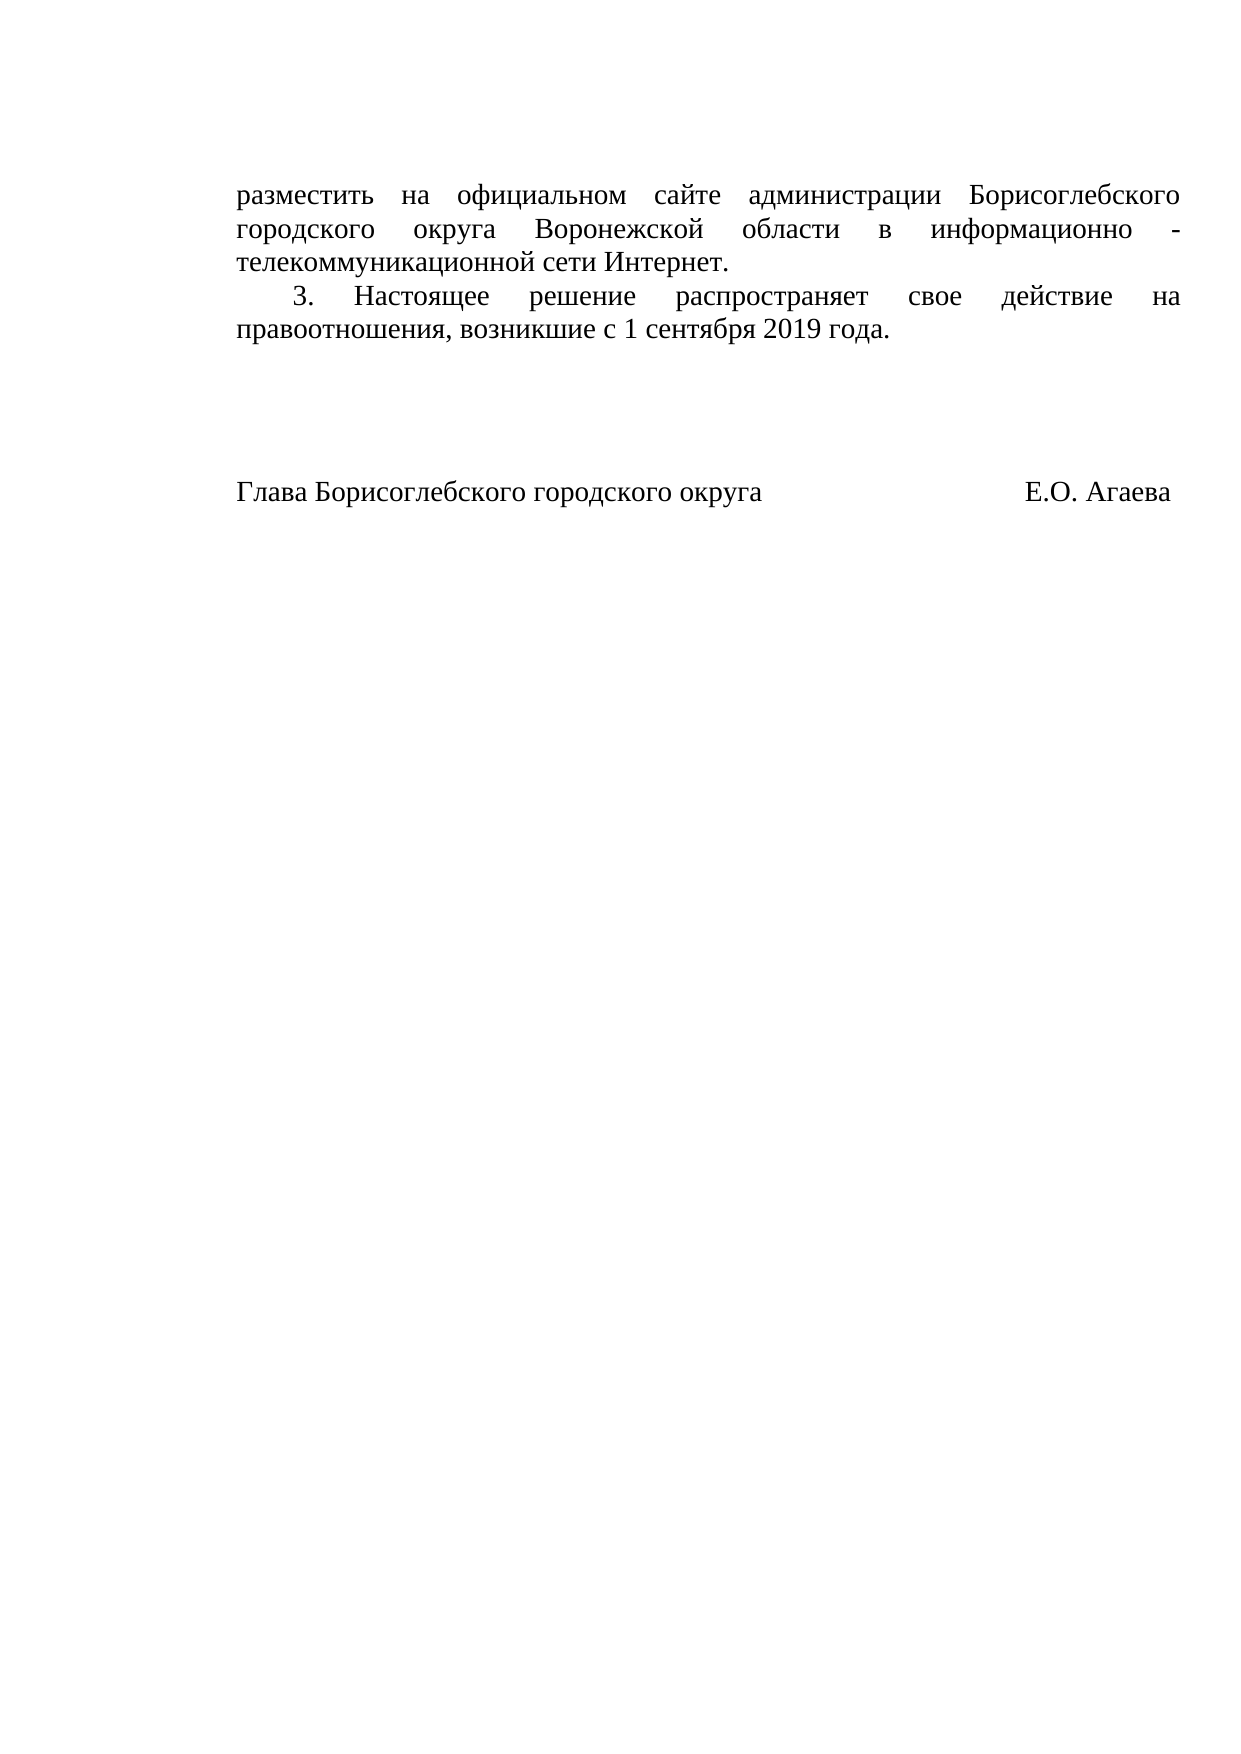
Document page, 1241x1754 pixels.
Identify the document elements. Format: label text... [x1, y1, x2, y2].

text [236, 177, 1181, 278]
text Глава Борисоглебского городского округа Е.О. Агаева [236, 474, 1181, 508]
text 3. Настоящее решение распространяет свое действие на правоотношения, возникшие с 1 сентября 2019 года. [236, 278, 1181, 345]
